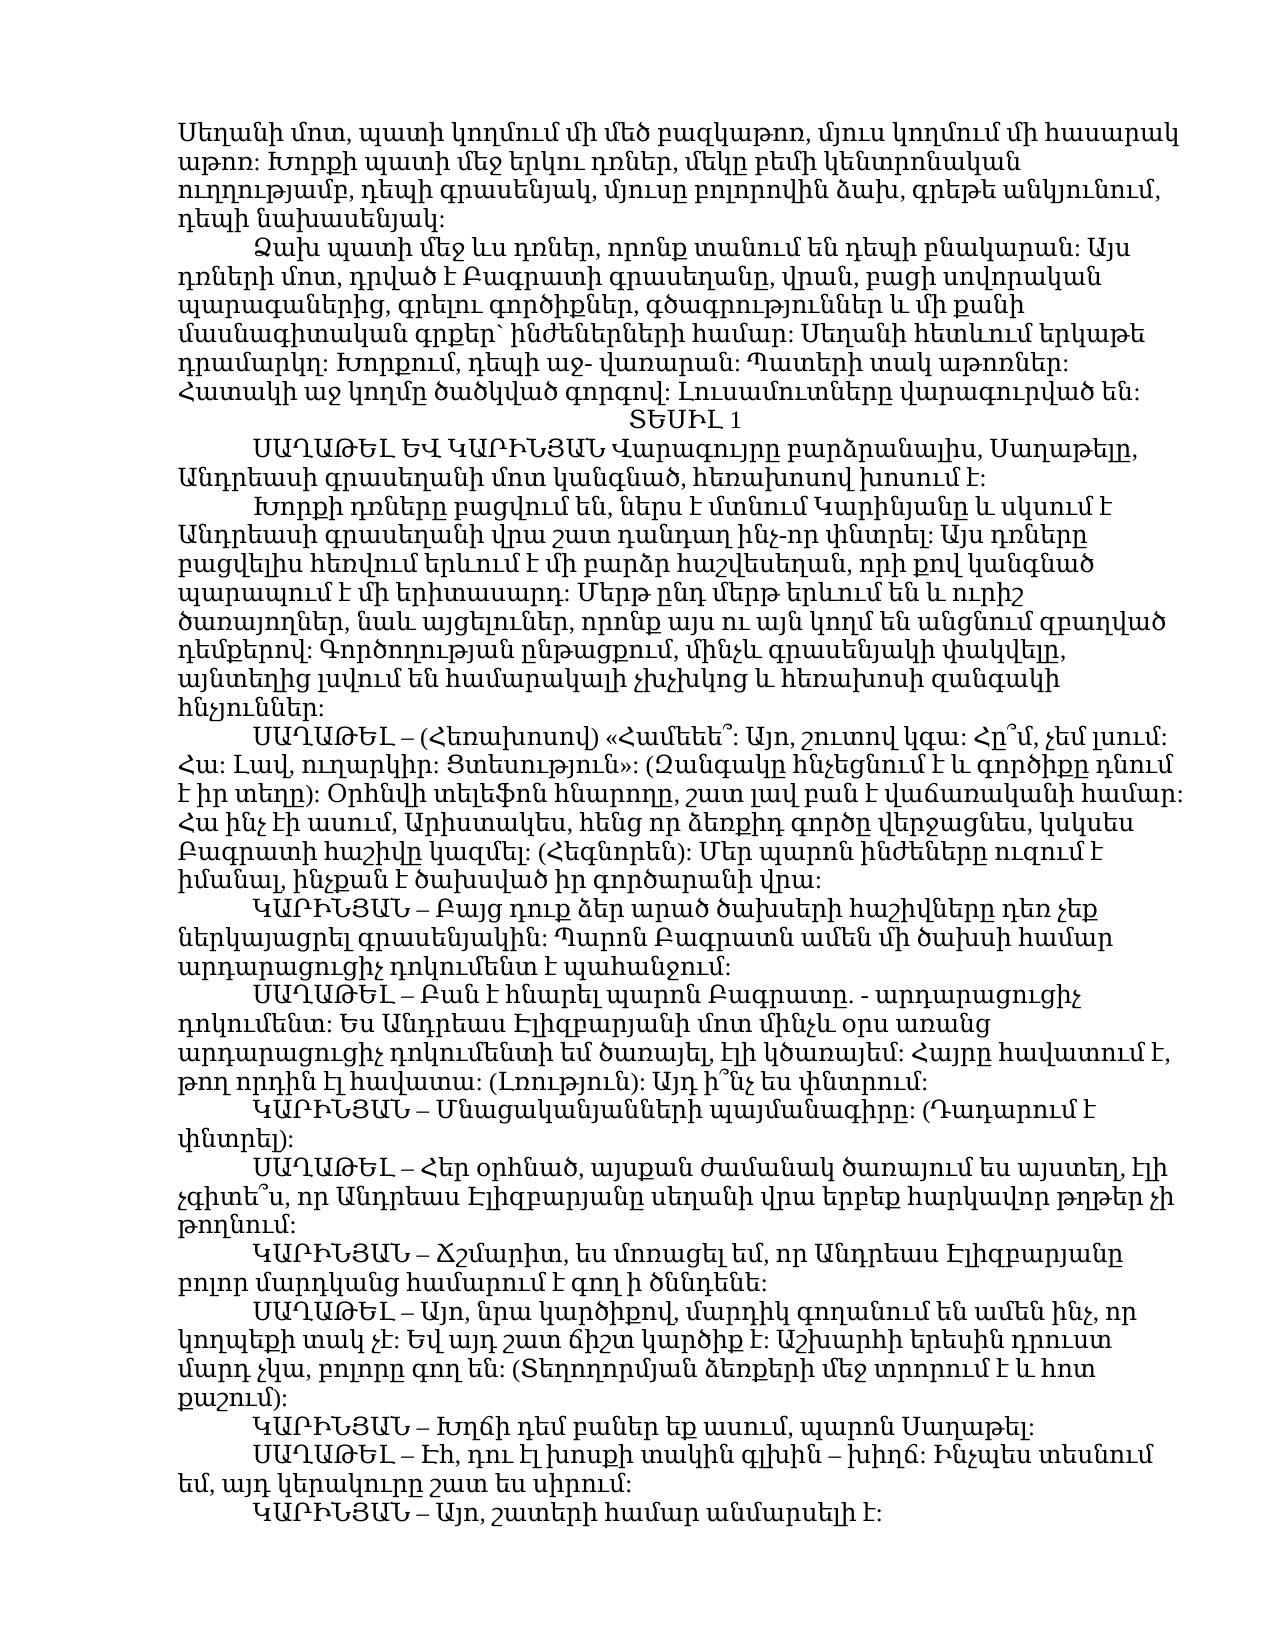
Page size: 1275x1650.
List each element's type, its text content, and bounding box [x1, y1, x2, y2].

text ՏԵՍԻԼ 1 [177, 406, 1186, 434]
text ԿԱՐԻՆՅԱՆ – Բայց դուք ձեր արած ծախսերի հաշիվները դեռ չեք ներկայացրել գրասենյակին: Պարոն Բագրատն ամեն մի ծախսի համար արդարացուցիչ դոկումենտ է պահանջում: [177, 894, 1186, 981]
text Ձախ պատի մեջ ևս դռներ, որոնք տանում են դեպի բնակարան: Այս դռների մոտ, դրված է Բագրատի գրասեղանը, վրան, բացի սովորական պարագաներից, գրելու գործիքներ, գծագրություններ և մի քանի մասնագիտական գրքեր` ինժեներների համար: Սեղանի հետևում երկաթե դրամարկղ: Խորքում, դեպի աջ- վառարան: Պատերի տակ աթոռներ: Հատակի աջ կողմը ծածկված գորգով: Լուսամուտները վարագուրված են: [177, 233, 1186, 406]
text ՍԱՂԱԹԵԼ – Այո, նրա կարծիքով, մարդիկ գողանում են ամեն ինչ, որ կողպեքի տակ չէ: Եվ այդ շատ ճիշտ կարծիք է: Աշխարհի երեսին դրուստ մարդ չկա, բոլորը գող են: (Տեղողորմյան ձեռքերի մեջ տրորում է և հոտ քաշում): [177, 1297, 1186, 1412]
text ՍԱՂԱԹԵԼ – Բան է հնարել պարոն Բագրատը. - արդարացուցիչ դոկումենտ: Ես Անդրեաս Էլիզբարյանի մոտ մինչև օրս առանց արդարացուցիչ դոկումենտի եմ ծառայել, էլի կծառայեմ: Հայրը հավատում է, թող որդին էլ հավատա: (Լռություն): Այդ ի՞նչ ես փնտրում: [177, 981, 1186, 1096]
text ՍԱՂԱԹԵԼ – (Հեռախոսով) «Համեեե՞: Այո, շուտով կգա: Հը՞մ, չեմ լսում: Հա: Լավ, ուղարկիր: Ցտեսություն»: (Զանգակը հնչեցնում է և գործիքը դնում է իր տեղը): Օրհնվի տելեֆոն հնարողը, շատ լավ բան է վաճառականի համար: Հա ինչ էի ասում, Արիստակես, հենց որ ձեռքիդ գործը վերջացնես, կսկսես Բագրատի հաշիվը կազմել: (Հեգնորեն): Մեր պարոն ինժեները ուզում է իմանալ, ինչքան է ծախսված իր գործարանի վրա: [177, 722, 1186, 894]
text ԿԱՐԻՆՅԱՆ – Այո, շատերի համար անմարսելի է: [177, 1498, 1186, 1527]
text ԿԱՐԻՆՅԱՆ – Մնացականյանների պայմանագիրը: (Դադարում է փնտրել): [177, 1096, 1186, 1153]
text Խորքի դռները բացվում են, ներս է մտնում Կարինյանը և սկսում է Անդրեասի գրասեղանի վրա շատ դանդաղ ինչ-որ փնտրել: Այս դռները բացվելիս հեռվում երևում է մի բարձր հաշվեսեղան, որի քով կանգնած պարապում է մի երիտասարդ: Մերթ ընդ մերթ երևում են և ուրիշ ծառայողներ, նաև այցելուներ, որոնք այս ու այն կողմ են անցնում զբաղված դեմքերով: Գործողության ընթացքում, մինչև գրասենյակի փակվելը, այնտեղից լսվում են համարակալի չխչխկոց և հեռախոսի զանգակի հնչյուններ: [177, 492, 1186, 722]
text ՍԱՂԱԹԵԼ – Էհ, դու էլ խոսքի տակին գլխին – խիղճ: Ինչպես տեսնում եմ, այդ կերակուրը շատ ես սիրում: [177, 1441, 1186, 1498]
text ԿԱՐԻՆՅԱՆ – Ճշմարիտ, ես մոռացել եմ, որ Անդրեաս Էլիզբարյանը բոլոր մարդկանց համարում է գող ի ծննդենե: [177, 1239, 1186, 1297]
text ԿԱՐԻՆՅԱՆ – Խղճի դեմ բաներ եք ասում, պարոն Սաղաթել: [177, 1412, 1186, 1441]
text ՍԱՂԱԹԵԼ ԵՎ ԿԱՐԻՆՅԱՆ Վարագույրը բարձրանալիս, Սաղաթելը, Անդրեասի գրասեղանի մոտ կանգնած, հեռախոսով խոսում է: [177, 434, 1186, 492]
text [177, 118, 1186, 233]
text ՍԱՂԱԹԵԼ – Հեր օրհնած, այսքան ժամանակ ծառայում ես այստեղ, էլի չգիտե՞ս, որ Անդրեաս Էլիզբարյանը սեղանի վրա երբեք հարկավոր թղթեր չի թողնում: [177, 1153, 1186, 1239]
